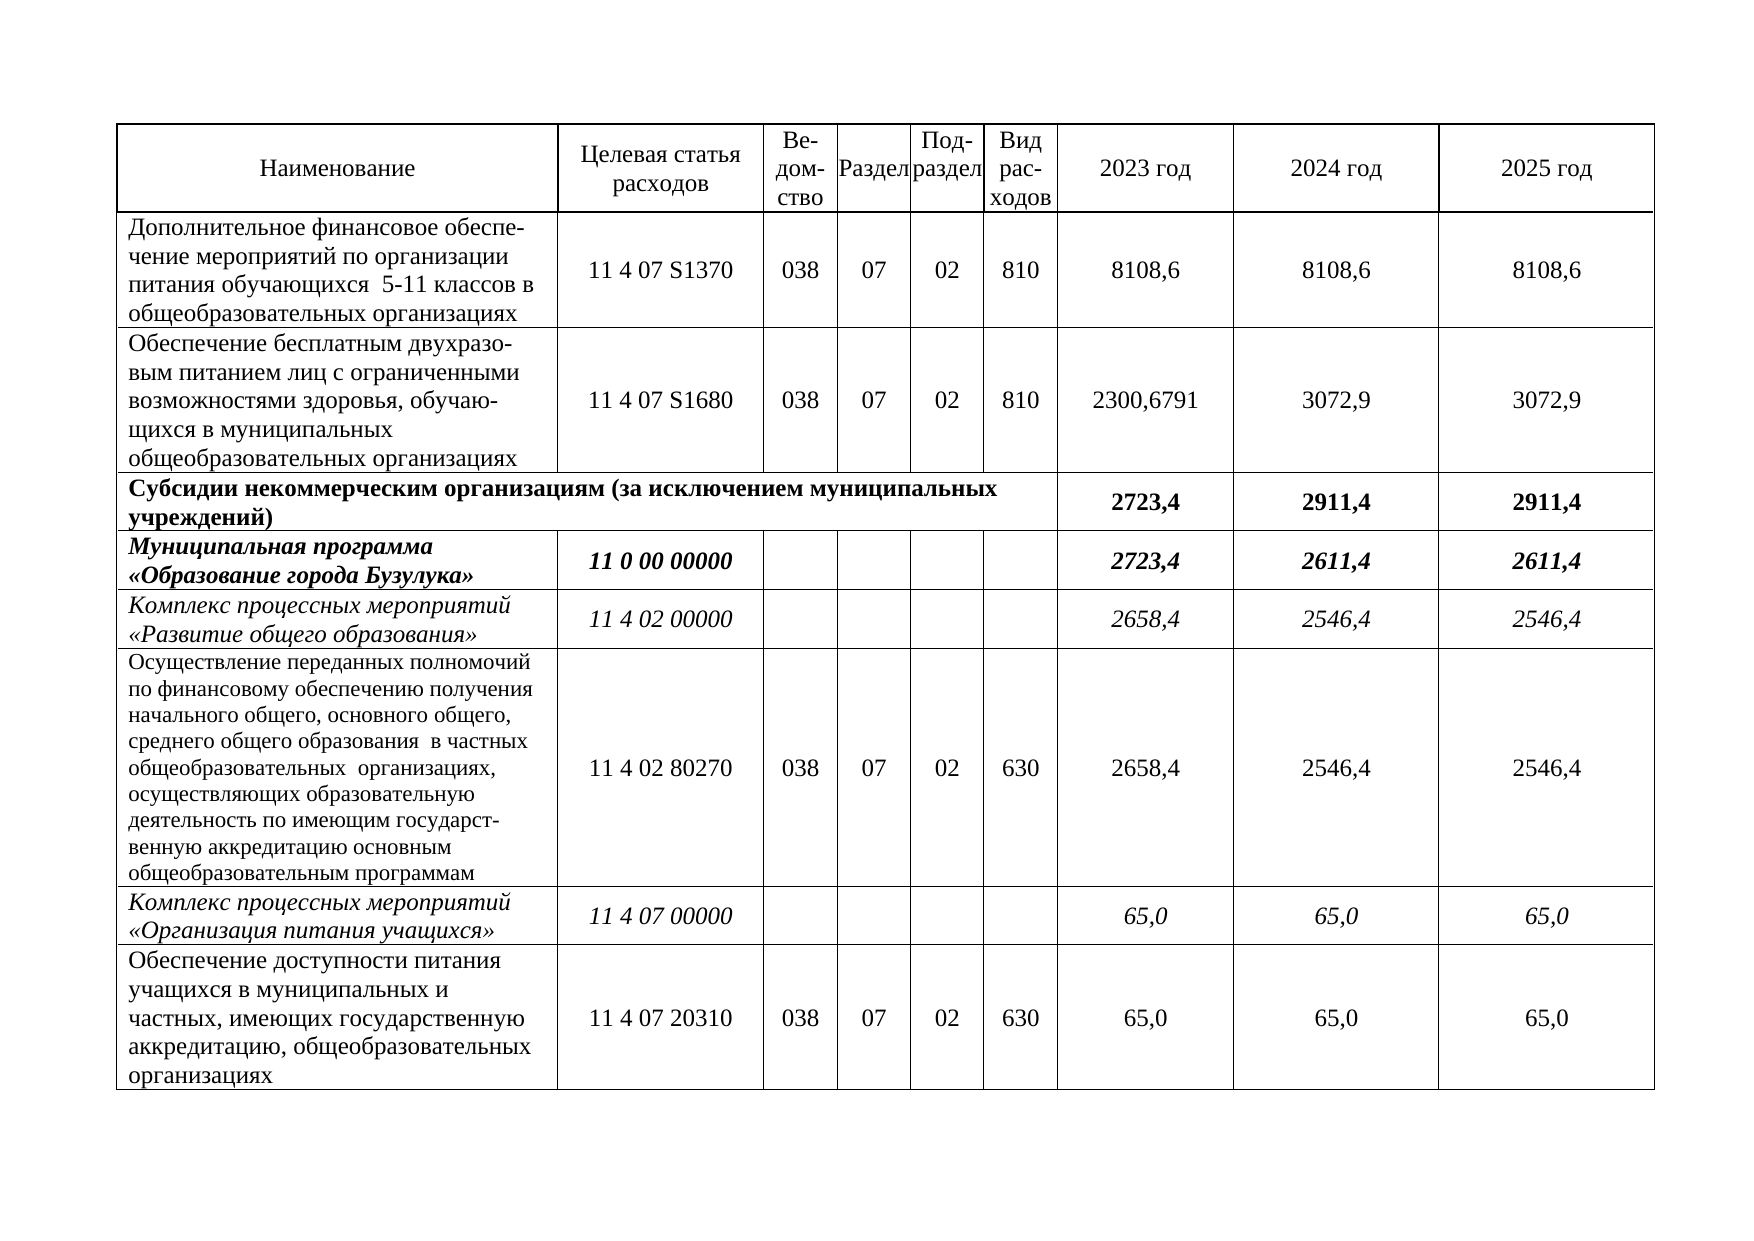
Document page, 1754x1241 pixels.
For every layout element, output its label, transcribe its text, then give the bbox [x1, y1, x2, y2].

table_cell 02 [911, 328, 983, 472]
table_cell 65,0 [1234, 887, 1438, 944]
table_cell 65,0 [1058, 887, 1233, 944]
table_cell 2723,4 [1058, 531, 1233, 589]
table_cell Обеспечение доступности питания учащихся в муниципальных и частных, имеющих государственную аккредитацию, общеобразовательных организациях [117, 944, 557, 1089]
table_cell [911, 887, 983, 944]
table_header Наименование [118, 125, 557, 211]
table_cell [764, 531, 837, 589]
table_header Раздел [838, 125, 910, 211]
table_cell 8108,6 [1439, 211, 1654, 327]
table_cell 11 4 02 80270 [558, 649, 763, 886]
table_cell 65,0 [1234, 945, 1438, 1089]
table_cell 2611,4 [1439, 530, 1654, 589]
table_cell Комплекс процессных мероприятий «Развитие общего образования» [117, 589, 557, 647]
table_cell 11 4 07 00000 [558, 887, 763, 944]
table_cell 2546,4 [1234, 649, 1438, 886]
table_cell 2546,4 [1234, 590, 1438, 647]
table_cell 11 4 07 S1680 [558, 328, 763, 472]
table_cell 810 [984, 328, 1057, 472]
table_cell Субсидии некоммерческим организациям (за исключением муниципальных учреждений) [117, 472, 1057, 530]
table_cell 2911,4 [1234, 473, 1438, 530]
table_cell 11 4 07 S1370 [558, 213, 763, 327]
table_cell [764, 590, 837, 647]
table_cell [838, 590, 910, 647]
table_cell [984, 590, 1057, 647]
table_cell 11 0 00 00000 [558, 531, 763, 589]
table_cell 07 [838, 649, 910, 886]
table_cell 3072,9 [1234, 328, 1438, 472]
table_cell 07 [838, 328, 910, 472]
table_cell Осуществление переданных полномочий по финансовому обеспечению получения начального общего, основного общего, среднего общего образования в частных общеобразовательных организациях, осуществляющих образовательную деятельность по имеющим государст-венную аккредитацию основным общеобразовательным программам [117, 648, 557, 886]
table_cell 07 [838, 945, 910, 1089]
table_cell 2658,4 [1058, 590, 1233, 647]
table_cell Комплекс процессных мероприятий «Организация питания учащихся» [117, 886, 557, 944]
table_cell Муниципальная программа «Образование города Бузулука» [117, 530, 557, 589]
table_cell 11 4 07 20310 [558, 945, 763, 1089]
table_cell [911, 590, 983, 647]
table_cell 65,0 [1439, 886, 1654, 944]
table_cell 3072,9 [1439, 327, 1654, 472]
table_cell Обеспечение бесплатным двухразо-вым питанием лиц с ограниченными возможностями здоровья, обучаю-щихся в муниципальных общеобразовательных организациях [117, 327, 557, 472]
table_cell 07 [838, 213, 910, 327]
table_cell 2611,4 [1234, 531, 1438, 589]
table_cell 2300,6791 [1058, 328, 1233, 472]
table_cell 8108,6 [1234, 213, 1438, 327]
table_header 2025 год [1440, 125, 1654, 211]
table_header Под-раздел [911, 125, 983, 211]
table_cell 2546,4 [1439, 648, 1654, 886]
table_cell 02 [911, 649, 983, 886]
table_cell [838, 887, 910, 944]
table_header Вид рас-ходов [985, 125, 1057, 211]
table_cell [984, 887, 1057, 944]
table_cell 2723,4 [1058, 473, 1233, 530]
table_cell 630 [984, 649, 1057, 886]
table_header 2023 год [1058, 125, 1233, 211]
table_cell 8108,6 [1058, 213, 1233, 327]
table_cell [911, 531, 983, 589]
table_cell 810 [984, 213, 1057, 327]
table_cell Дополнительное финансовое обеспе-чение мероприятий по организации питания обучающихся 5-11 классов в общеобразовательных организациях [117, 213, 557, 327]
table_cell [984, 531, 1057, 589]
table_cell 630 [984, 945, 1057, 1089]
table_cell 038 [764, 945, 837, 1089]
table_cell 2911,4 [1439, 472, 1654, 530]
table_cell 02 [911, 945, 983, 1089]
table_cell 65,0 [1058, 945, 1233, 1089]
table_cell [764, 887, 837, 944]
table_header 2024 год [1234, 125, 1438, 211]
table_cell 038 [764, 328, 837, 472]
table_cell 2546,4 [1439, 589, 1654, 647]
table_cell [838, 531, 910, 589]
table_cell 038 [764, 649, 837, 886]
table_cell 11 4 02 00000 [558, 590, 763, 647]
table_cell 038 [764, 213, 837, 327]
table_header Целевая статья расходов [559, 125, 763, 211]
table_cell 2658,4 [1058, 649, 1233, 886]
table_cell 02 [911, 213, 983, 327]
table_cell 65,0 [1439, 944, 1654, 1089]
table_header Ве-дом-ство [764, 125, 837, 211]
